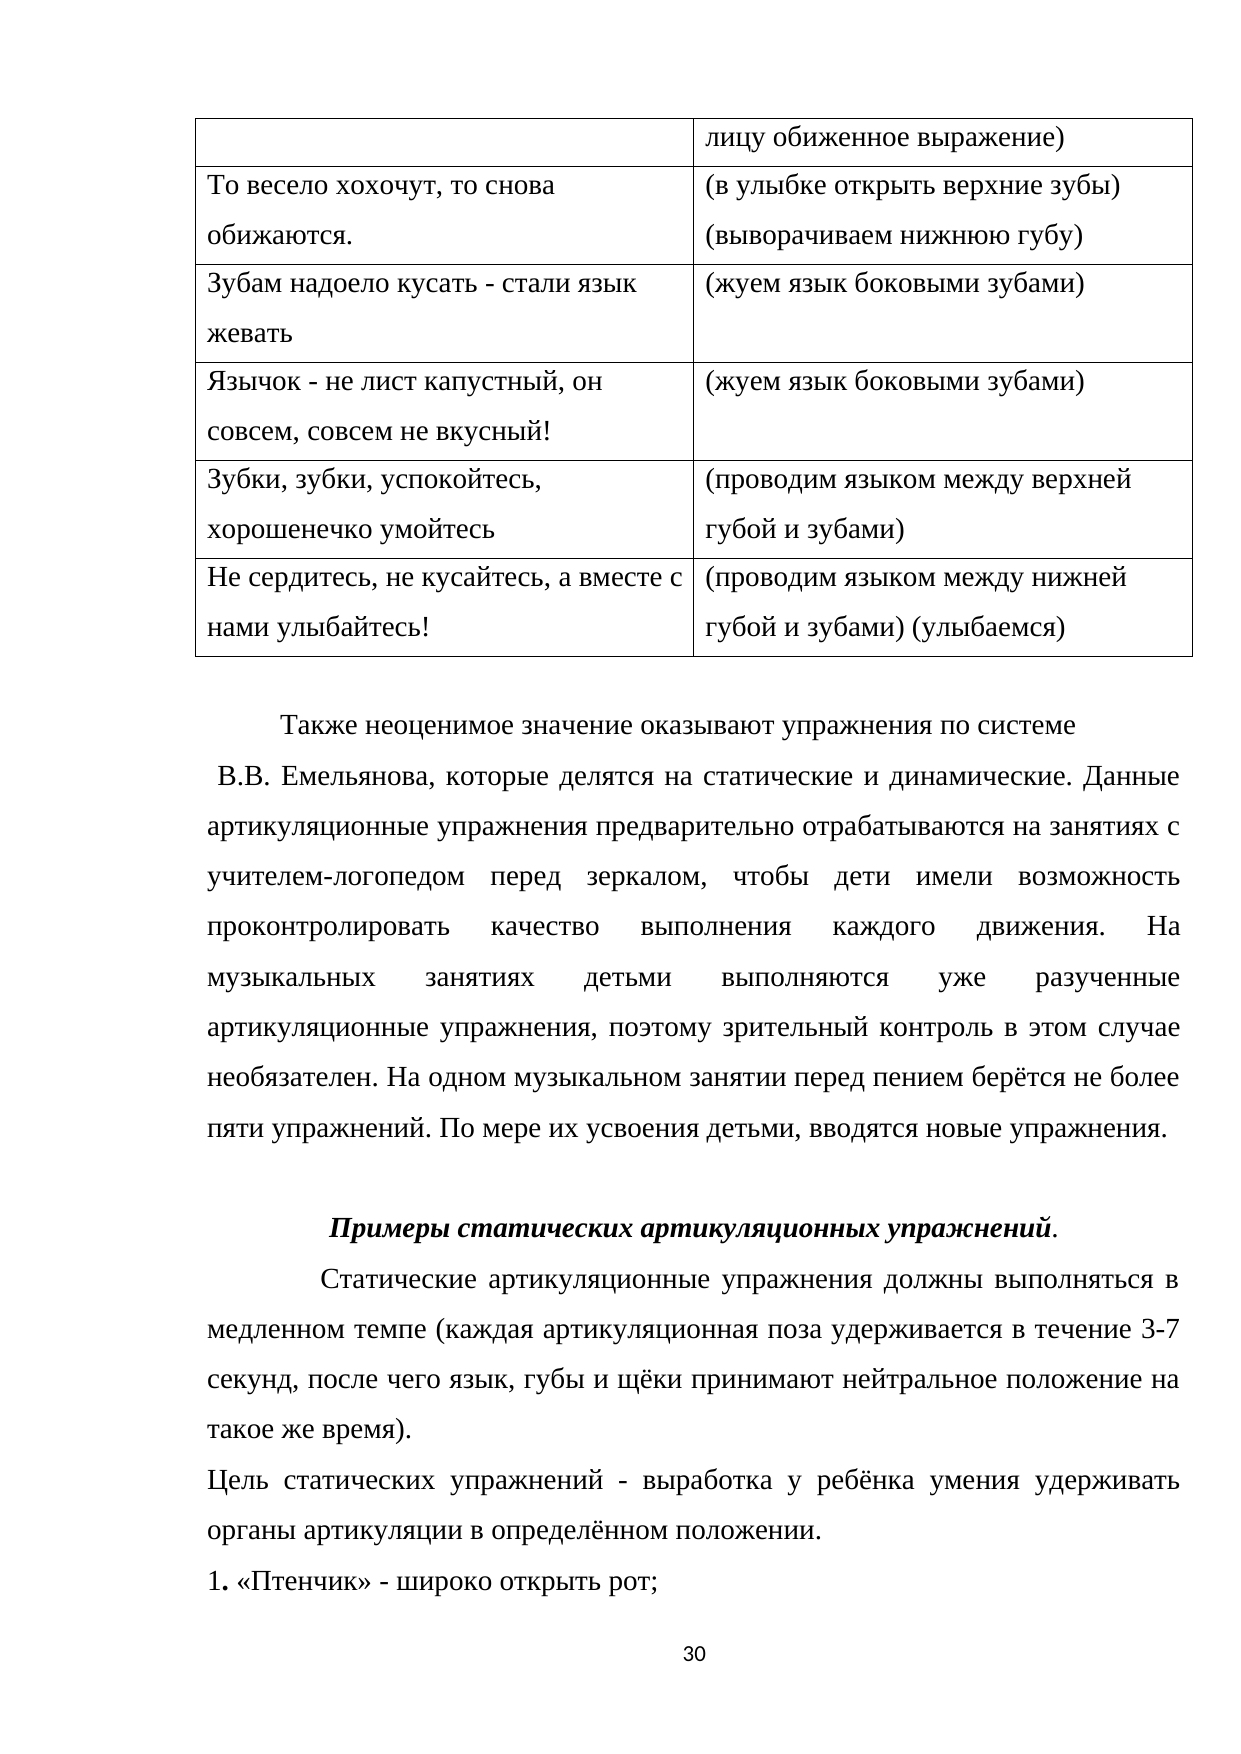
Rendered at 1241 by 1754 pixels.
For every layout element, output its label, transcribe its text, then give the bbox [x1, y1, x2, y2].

table_cell (проводим языком между верхней губой и зубами) [694, 461, 1192, 558]
text В.В. Емельянова, которые делятся на статические и динамические. Данные артикуляционные упражнения предварительно отрабатываются на занятиях с учителем-логопедом перед зеркалом, чтобы дети имели возможность проконтролировать качество выполнения каждого движения. На музыкальных занятиях детьми выполняются уже разученные артикуляционные упражнения, поэтому зрительный контроль в этом случае необязателен. На одном музыкальном занятии перед пением берётся не более пяти упражнений. По мере их усвоения детьми, вводятся новые упражнения. [207, 758, 1181, 1143]
table_cell То весело хохочут, то снова обижаются. [196, 167, 693, 264]
table_cell Зубки, зубки, успокойтесь, хорошенечко умойтесь [196, 461, 693, 558]
text Также неоценимое значение оказывают упражнения по системе [207, 707, 1181, 741]
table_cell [196, 119, 693, 166]
text Статические артикуляционные упражнения должны выполняться в медленном темпе (каждая артикуляционная поза удерживается в течение 3-7 секунд, после чего язык, губы и щёки принимают нейтральное положение на такое же время). [207, 1261, 1181, 1445]
table_cell Язычок - не лист капустный, он совсем, совсем не вкусный! [196, 363, 693, 460]
table_cell (проводим языком между нижней губой и зубами) (улыбаемся) [694, 559, 1192, 656]
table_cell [694, 119, 1192, 166]
table_cell (жуем язык боковыми зубами) [694, 265, 1192, 362]
table_cell Не сердитесь, не кусайтесь, а вместе с нами улыбайтесь! [196, 559, 693, 656]
table_cell Зубам надоело кусать - стали язык жевать [196, 265, 693, 362]
text 1. «Птенчик» - широко открыть рот; [207, 1563, 1181, 1596]
text Примеры статических артикуляционных упражнений. [207, 1210, 1181, 1244]
table_cell (жуем язык боковыми зубами) [694, 363, 1192, 460]
text Цель статических упражнений - выработка у ребёнка умения удерживать органы артикуляции в определённом положении. [207, 1462, 1181, 1546]
table_cell (в улыбке открыть верхние зубы) (выворачиваем нижнюю губу) [694, 167, 1192, 264]
